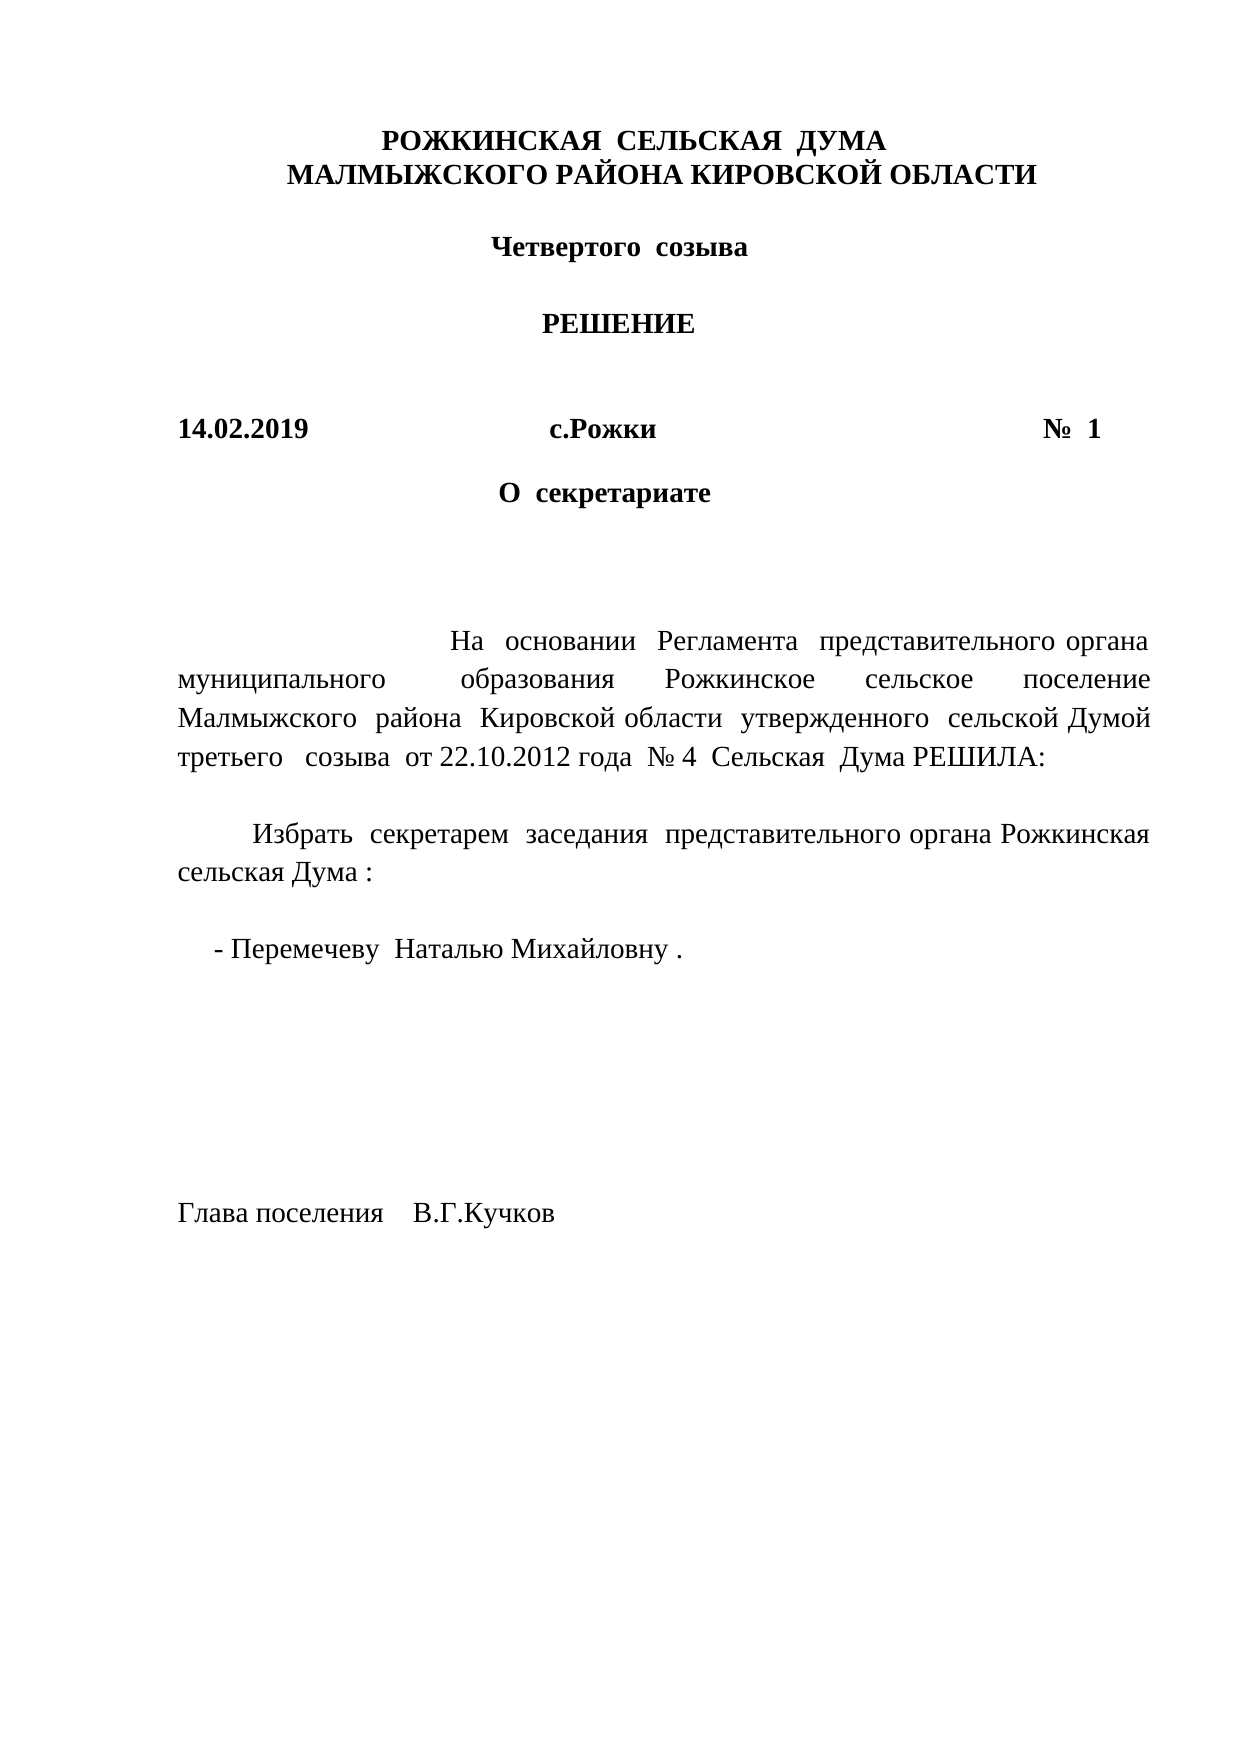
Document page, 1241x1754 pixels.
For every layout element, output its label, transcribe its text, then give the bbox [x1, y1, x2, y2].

text РОЖКИНСКАЯ СЕЛЬСКАЯ ДУМА [177, 124, 1096, 157]
text - Перемечеву Наталью Михайловну . [177, 931, 1152, 965]
text Избрать секретарем заседания представительного органа Рожкинская сельская Дума : [177, 816, 1152, 888]
text МАЛМЫЖСКОГО РАЙОНА КИРОВСКОЙ ОБЛАСТИ [177, 157, 1152, 191]
text Глава поселения В.Г.Кучков [177, 1195, 1152, 1228]
subtitle РЕШЕНИЕ [177, 306, 1152, 339]
text На основании Регламента представительного органа муниципального образования Рожкинское сельское поселение Малмыжского района Кировской области утвержденного сельской Думой третьего созыва от 22.10.2012 года № 4 Сельская Дума РЕШИЛА: [177, 623, 1152, 772]
text О секретариате [177, 475, 1152, 509]
subtitle 14.02.2019 с.Рожки № 1 [177, 411, 1152, 445]
text Четвертого созыва [177, 229, 1152, 262]
